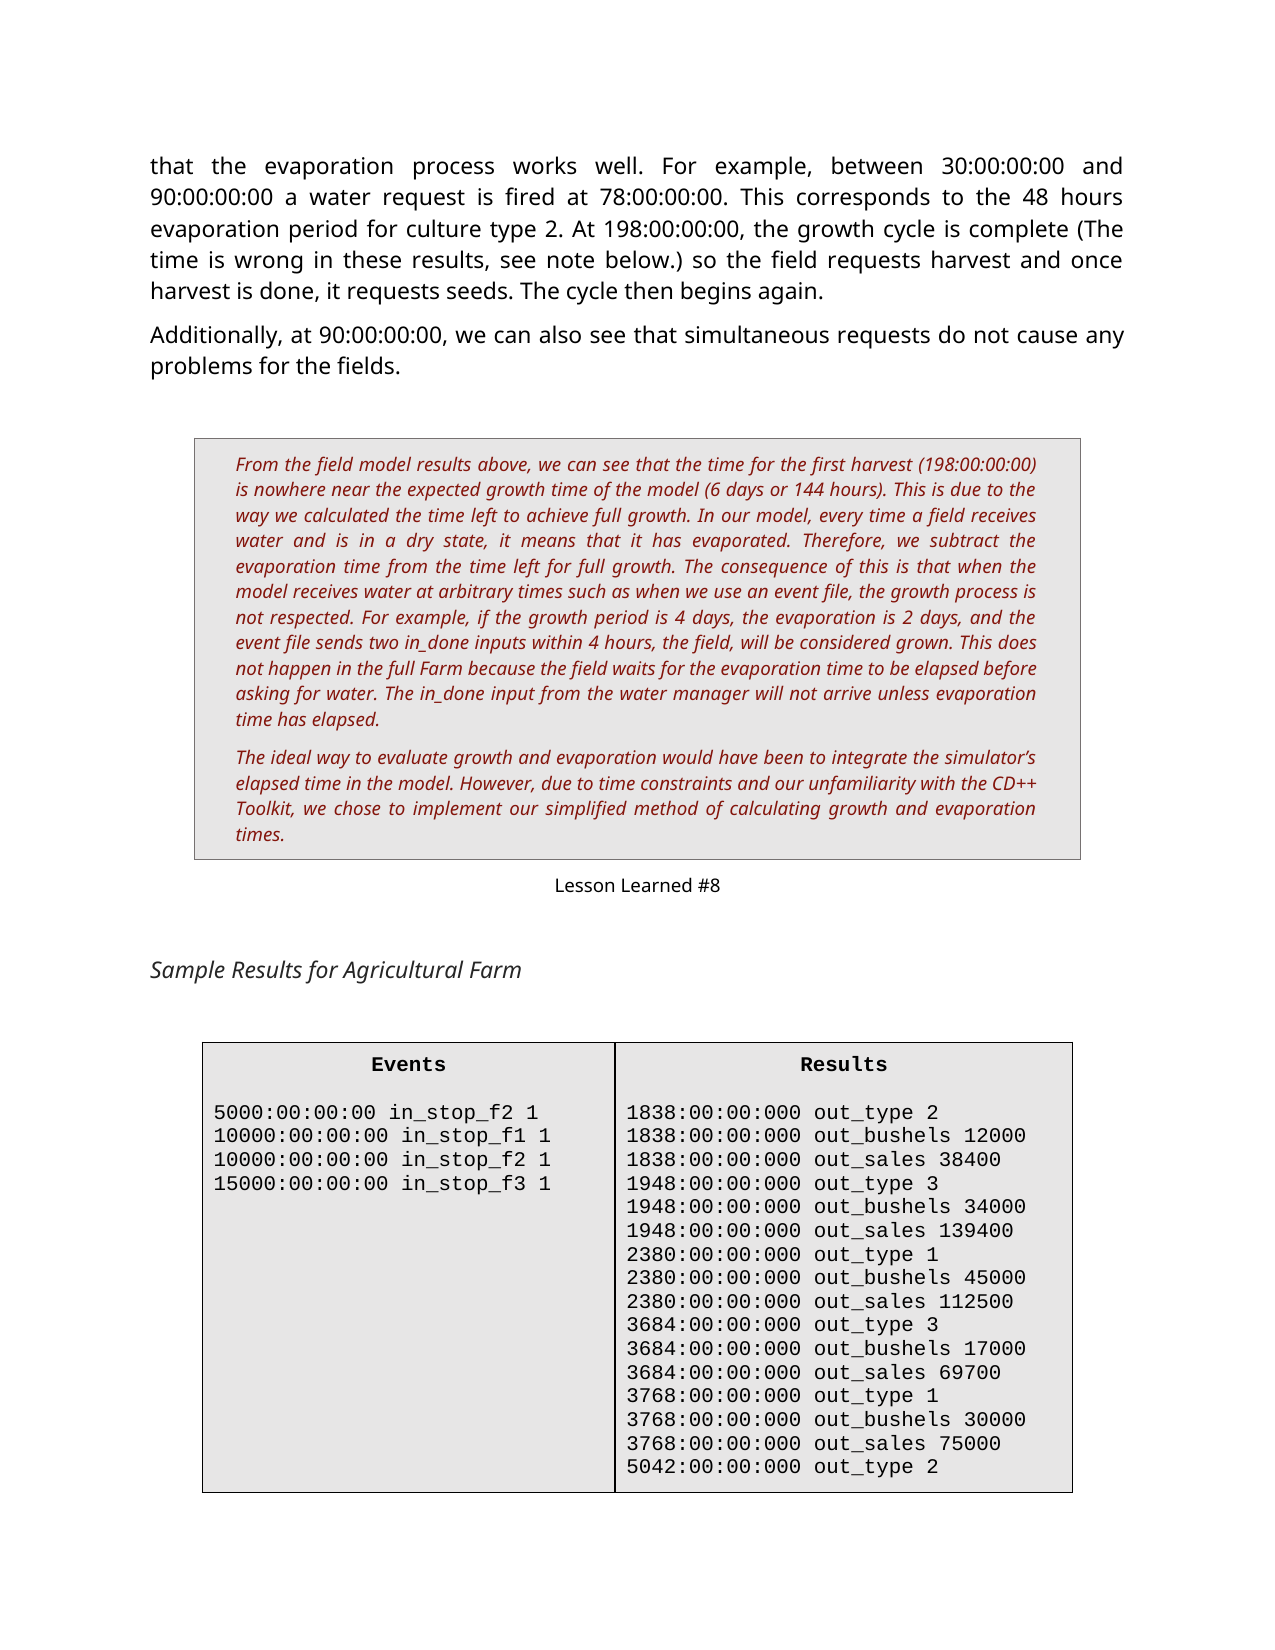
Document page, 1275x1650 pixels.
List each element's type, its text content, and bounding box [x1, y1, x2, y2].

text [150, 150, 1125, 306]
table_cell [203, 1090, 614, 1492]
table_header From the field model results above, we can see that the time for the first harvest (198:00:00:00) is nowhere near the expected growth time of the model (6 days or 144 hours). This is due to the way we calculated the time left to achieve full growth. In our model, every time a field receives water and is in a dry state, it means that it has evaporated. Therefore, we subtract the evaporation time from the time left for full growth. The consequence of this is that when the model receives water at arbitrary times such as when we use an event file, the growth process is not respected. For example, if the growth period is 4 days, the evaporation is 2 days, and the event file sends two in_done inputs within 4 hours, the field, will be considered grown. This does not happen in the full Farm because the field waits for the evaporation time to be elapsed before asking for water. The in_done input from the water manager will not arrive unless evaporation time has elapsed. The ideal way to evaluate growth and evaporation would have been to integrate the simulator’s elapsed time in the model. However, due to time constraints and our unfamiliarity with the CD++ Toolkit, we chose to implement our simplified method of calculating growth and evaporation times. [195, 439, 1080, 859]
text Lesson Learned #8 [150, 872, 1125, 898]
text Additionally, at 90:00:00:00, we can also see that simultaneous requests do not cause any problems for the fields. [150, 319, 1125, 381]
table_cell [616, 1090, 1072, 1492]
table_header Events [203, 1043, 614, 1090]
subtitle Sample Results for Agricultural Farm [150, 954, 1125, 985]
table_header Results [616, 1043, 1072, 1090]
